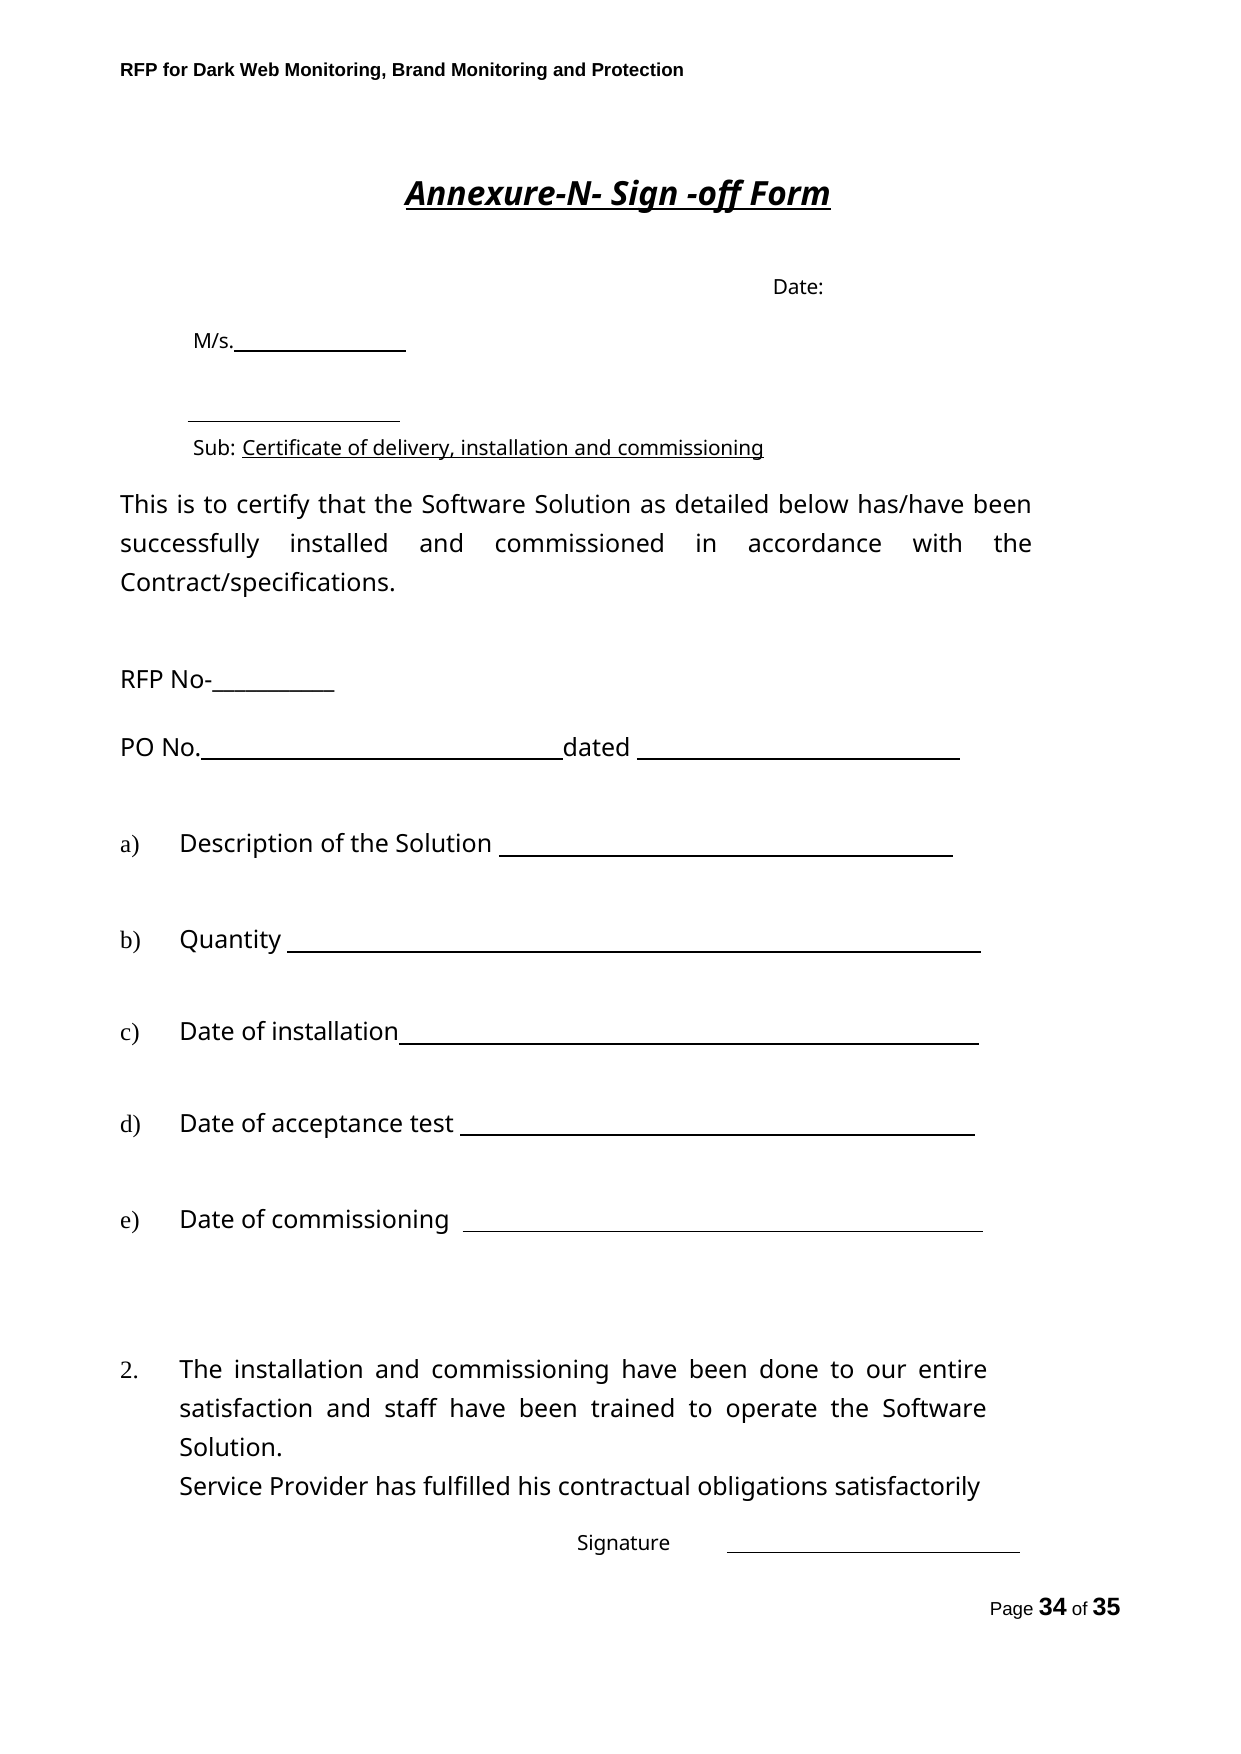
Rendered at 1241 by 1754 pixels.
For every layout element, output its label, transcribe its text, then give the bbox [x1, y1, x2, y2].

text Date: [120, 272, 824, 301]
list Date of installation [120, 1014, 1120, 1048]
text Signature [577, 1528, 1120, 1556]
list PO No. dated [120, 730, 1120, 764]
list This is to certify that the Software Solution as detailed below has/have been successfully installed and commissioned in accordance with the Contract/specifications. [120, 486, 1033, 599]
list RFP No-___________ [120, 662, 1120, 696]
list Quantity [120, 922, 1120, 956]
list The installation and commissioning have been done to our entire satisfaction and staff have been trained to operate the Software Solution. [120, 1351, 987, 1464]
text Service Provider has fulfilled his contractual obligations satisfactorily [179, 1469, 1120, 1503]
text Sub: Certificate of delivery, installation and commissioning [193, 433, 1120, 461]
list Date of commissioning [120, 1202, 1120, 1236]
list Description of the Solution [120, 826, 1120, 860]
subtitle Annexure-N- Sign -off Form [120, 169, 1120, 215]
text M/s. [193, 326, 1120, 354]
list Date of acceptance test [120, 1106, 1120, 1140]
